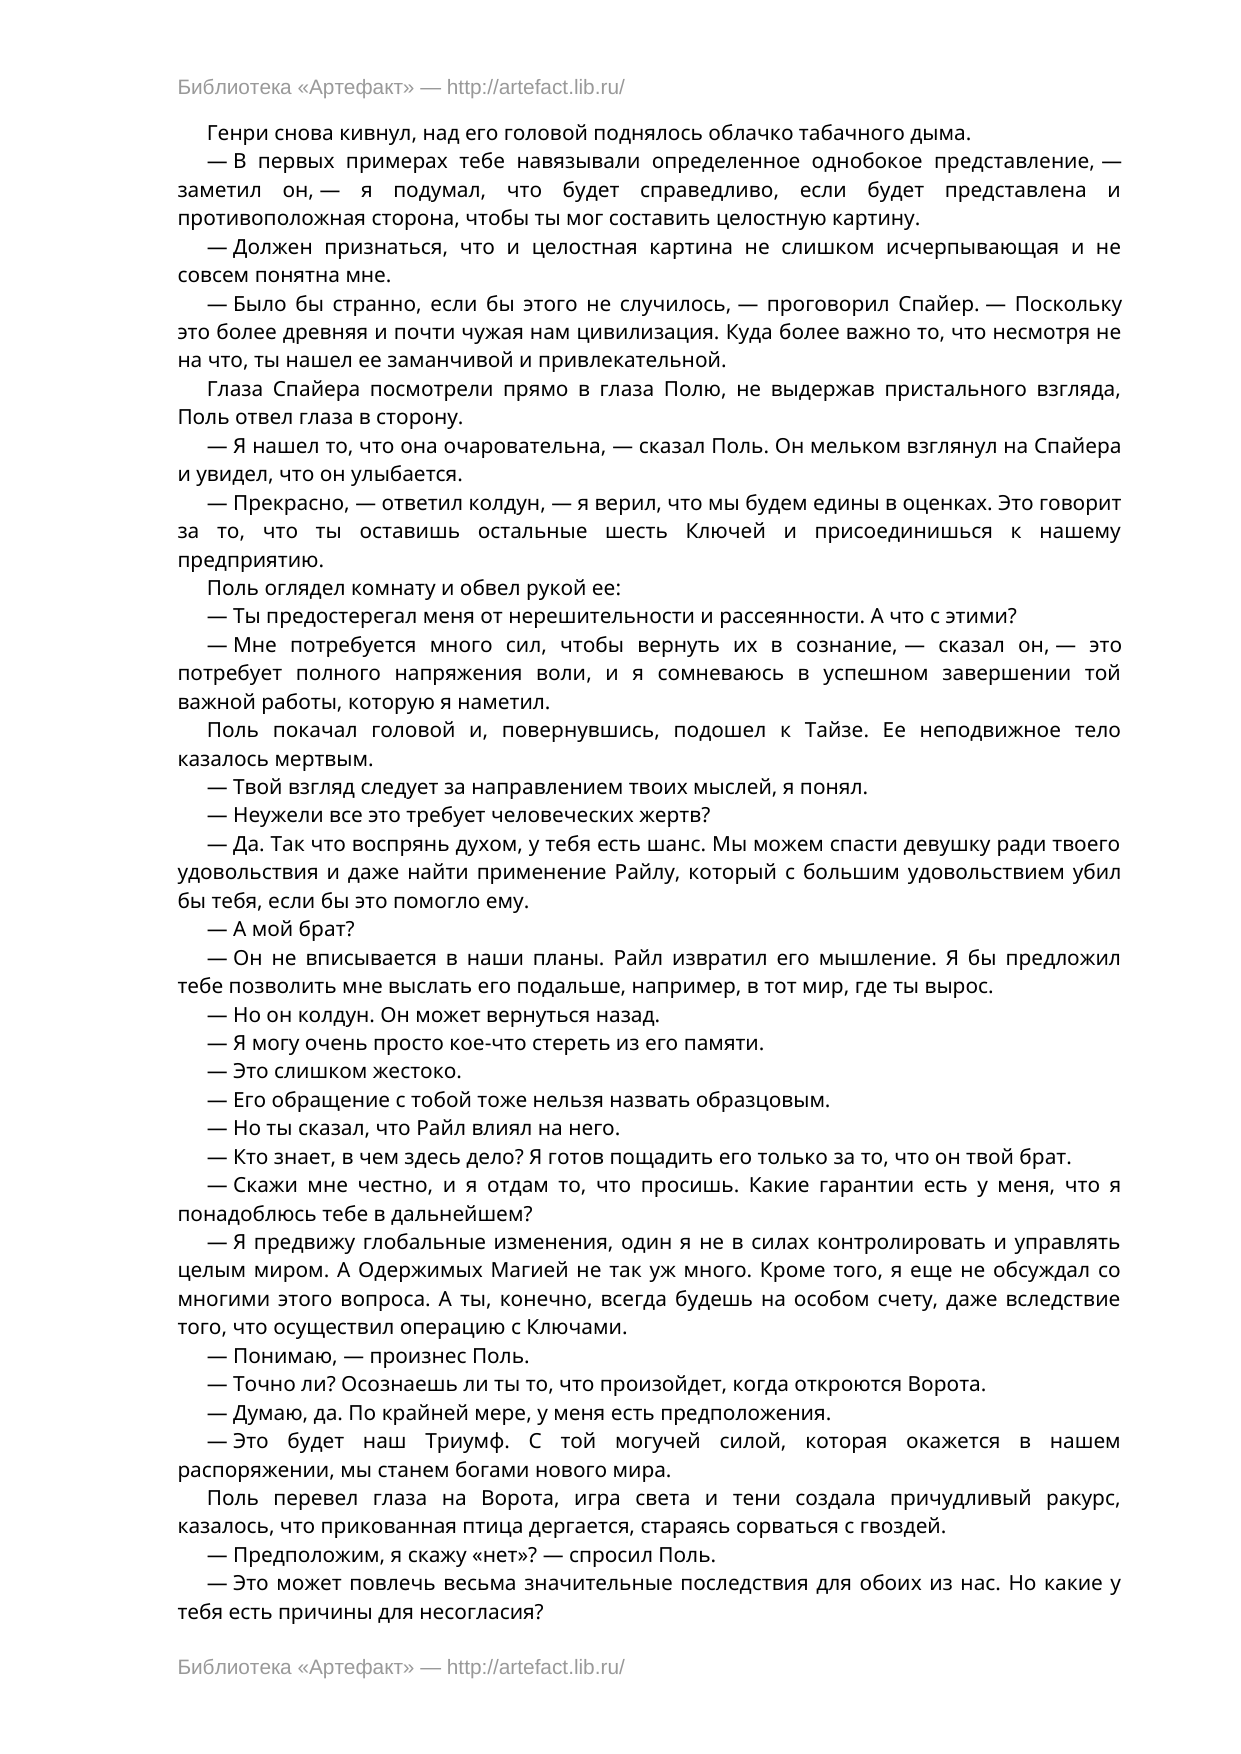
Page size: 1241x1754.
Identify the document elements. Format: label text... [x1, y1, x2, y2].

text — А мой брат? [177, 914, 1122, 943]
text — Да. Так что воспрянь духом, у тебя есть шанс. Мы можем спасти девушку ради твоего удовольствия и даже найти применение Райлу, который с большим удовольствием убил бы тебя, если бы это помогло ему. [177, 829, 1122, 914]
text — Он не вписывается в наши планы. Райл извратил его мышление. Я бы предложил тебе позволить мне выслать его подальше, например, в тот мир, где ты вырос. [177, 943, 1122, 1000]
text Поль покачал головой и, повернувшись, подошел к Тайзе. Ее неподвижное тело казалось мертвым. [177, 715, 1122, 772]
text — Должен признаться, что и целостная картина не слишком исчерпывающая и не совсем понятна мне. [177, 232, 1122, 289]
text — Точно ли? Осознаешь ли ты то, что произойдет, когда откроются Ворота. [177, 1369, 1122, 1398]
text — Это может повлечь весьма значительные последствия для обоих из нас. Но какие у тебя есть причины для несогласия? [177, 1568, 1122, 1625]
text — Ты предостерегал меня от нерешительности и рассеянности. А что с этими? [177, 602, 1122, 630]
text — Было бы странно, если бы этого не случилось, — проговорил Спайер. — Поскольку это более древняя и почти чужая нам цивилизация. Куда более важно то, что несмотря не на что, ты нашел ее заманчивой и привлекательной. [177, 289, 1122, 374]
text — Но ты сказал, что Райл влиял на него. [177, 1113, 1122, 1142]
text Глаза Спайера посмотрели прямо в глаза Полю, не выдержав пристального взгляда, Поль отвел глаза в сторону. [177, 374, 1122, 431]
text — Прекрасно, — ответил колдун, — я верил, что мы будем едины в оценках. Это говорит за то, что ты оставишь остальные шесть Ключей и присоединишься к нашему предприятию. [177, 488, 1122, 573]
text — Неужели все это требует человеческих жертв? [177, 801, 1122, 829]
text — Это слишком жестоко. [177, 1057, 1122, 1085]
text — Но он колдун. Он может вернуться назад. [177, 1000, 1122, 1028]
text — Мне потребуется много сил, чтобы вернуть их в сознание, — сказал он, — это потребует полного напряжения воли, и я сомневаюсь в успешном завершении той важной работы, которую я наметил. [177, 630, 1122, 715]
text — Кто знает, в чем здесь дело? Я готов пощадить его только за то, что он твой брат. [177, 1142, 1122, 1170]
text — Скажи мне честно, и я отдам то, что просишь. Какие гарантии есть у меня, что я понадоблюсь тебе в дальнейшем? [177, 1170, 1122, 1227]
text — Твой взгляд следует за направлением твоих мыслей, я понял. [177, 772, 1122, 801]
text — Предположим, я скажу «нет»? — спросил Поль. [177, 1540, 1122, 1568]
text — Я предвижу глобальные изменения, один я не в силах контролировать и управлять целым миром. А Одержимых Магией не так уж много. Кроме того, я еще не обсуждал со многими этого вопроса. А ты, конечно, всегда будешь на особом счету, даже вследствие того, что осуществил операцию с Ключами. [177, 1227, 1122, 1341]
text — Думаю, да. По крайней мере, у меня есть предположения. [177, 1398, 1122, 1426]
text — Понимаю, — произнес Поль. [177, 1341, 1122, 1369]
text — В первых примерах тебе навязывали определенное однобокое представление, — заметил он, — я подумал, что будет справедливо, если будет представлена и противоположная сторона, чтобы ты мог составить целостную картину. [177, 147, 1122, 232]
text Генри снова кивнул, над его головой поднялось облачко табачного дыма. [177, 118, 1122, 147]
text Поль перевел глаза на Ворота, игра света и тени создала причудливый ракурс, казалось, что прикованная птица дергается, стараясь сорваться с гвоздей. [177, 1483, 1122, 1540]
text — Это будет наш Триумф. С той могучей силой, которая окажется в нашем распоряжении, мы станем богами нового мира. [177, 1426, 1122, 1483]
text — Я нашел то, что она очаровательна, — сказал Поль. Он мельком взглянул на Спайера и увидел, что он улыбается. [177, 431, 1122, 488]
text — Его обращение с тобой тоже нельзя назвать образцовым. [177, 1085, 1122, 1113]
text Поль оглядел комнату и обвел рукой ее: [177, 573, 1122, 602]
text — Я могу очень просто кое-что стереть из его памяти. [177, 1028, 1122, 1057]
